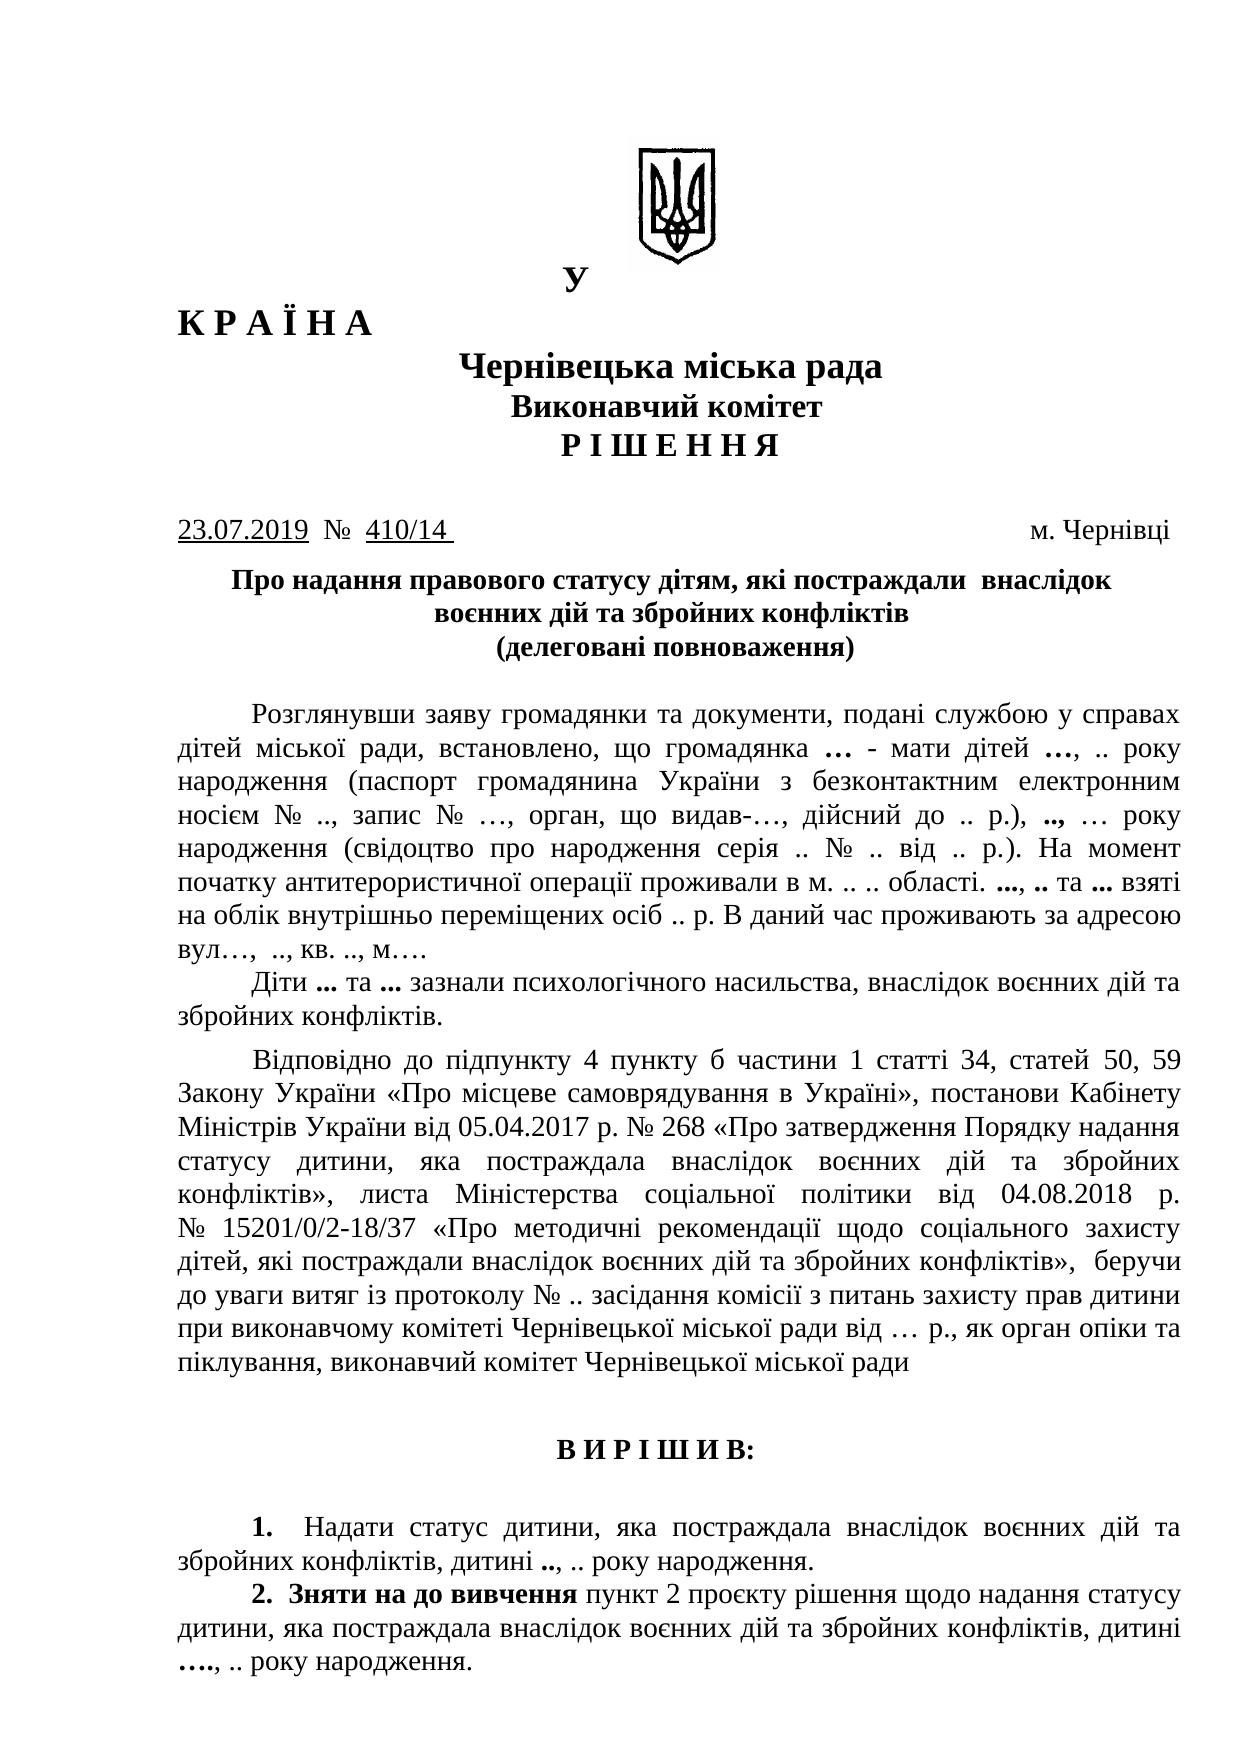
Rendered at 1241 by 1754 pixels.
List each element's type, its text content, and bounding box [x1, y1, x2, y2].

text 2. Зняти на до вивчення пункт 2 проєкту рішення щодо надання статусу дитини, яка постраждала внаслідок воєнних дій та збройних конфліктів, дитині …., .. року народження. [177, 1576, 1181, 1677]
subtitle Виконавчий комітет [177, 387, 1181, 425]
text Відповідно до підпункту 4 пункту б частини 1 статті 34, статей 50, 59 Закону України «Про місцеве самоврядування в Україні», постанови Кабінету Міністрів України від 05.04.2017 р. № 268 «Про затвердження Порядку надання статусу дитини, яка постраждала внаслідок воєнних дій та збройних конфліктів», листа Міністерства соціальної політики від 04.08.2018 р. № 15201/0/2-18/37 «Про методичні рекомендації щодо соціального захисту дітей, які постраждали внаслідок воєнних дій та збройних конфліктів», беручи до уваги витяг із протоколу № .. засідання комісії з питань захисту прав дитини при виконавчому комітеті Чернівецької міської ради від … р., як орган опіки та піклування, виконавчий комітет Чернівецької міської ради [177, 1243, 1181, 1377]
text Діти ... та ... зазнали психологічного насильства, внаслідок воєнних дій та збройних конфліктів. [177, 964, 1181, 1032]
text Чернівецька міська рада [177, 343, 1181, 387]
text 23.07.2019 № 410/14 м. Чернівці [177, 512, 1181, 545]
text 1. Надати статус дитини, яка постраждала внаслідок воєнних дій та збройних конфліктів, дитині .., .. року народження. [177, 1509, 1181, 1576]
text Розглянувши заяву громадянки та документи, подані службою у справах дітей міської ради, встановлено, що громадянка … - мати дітей …, .. року народження (паспорт громадянина України з безконтактним електронним носієм № .., запис № …, орган, що видав-…, дійсний до .. р.), .., … року народження (свідоцтво про народження серія .. № .. від .. р.). На момент початку антитерористичної операції проживали в м. .. .. області. ..., .. та ... взяті на облік внутрішньо переміщених осіб .. р. В даний час проживають за адресою вул…, .., кв. .., м…. [177, 696, 1181, 964]
table_header Про надання правового статусу дітям, які постраждали внаслідок воєнних дій та збройних конфліктів (делеговані повноваження) [177, 562, 1166, 663]
picture [627, 136, 721, 274]
text Відповідно до підпункту 4 пункту б частини 1 статті 34, статей 50, 59 Закону України «Про місцеве самоврядування в Україні», постанови Кабінету Міністрів України від 05.04.2017 р. № 268 «Про затвердження Порядку надання статусу дитини, яка постраждала внаслідок воєнних дій та збройних конфліктів», листа Міністерства соціальної політики від 04.08.2018 р. № 15201/0/2-18/37 «Про методичні рекомендації щодо соціального захисту дітей, які постраждали внаслідок воєнних дій та збройних конфліктів», беручи до уваги витяг із протоколу № .. засідання комісії з питань захисту прав дитини при виконавчому комітеті Чернівецької міської ради від … р., як орган опіки та піклування, виконавчий комітет Чернівецької міської ради [177, 1042, 1181, 1109]
text В И Р І Ш И В: [177, 1432, 1181, 1465]
subtitle Р І Ш Е Н Н Я [177, 425, 1181, 463]
text У К Р А Ї Н А [177, 257, 1181, 343]
